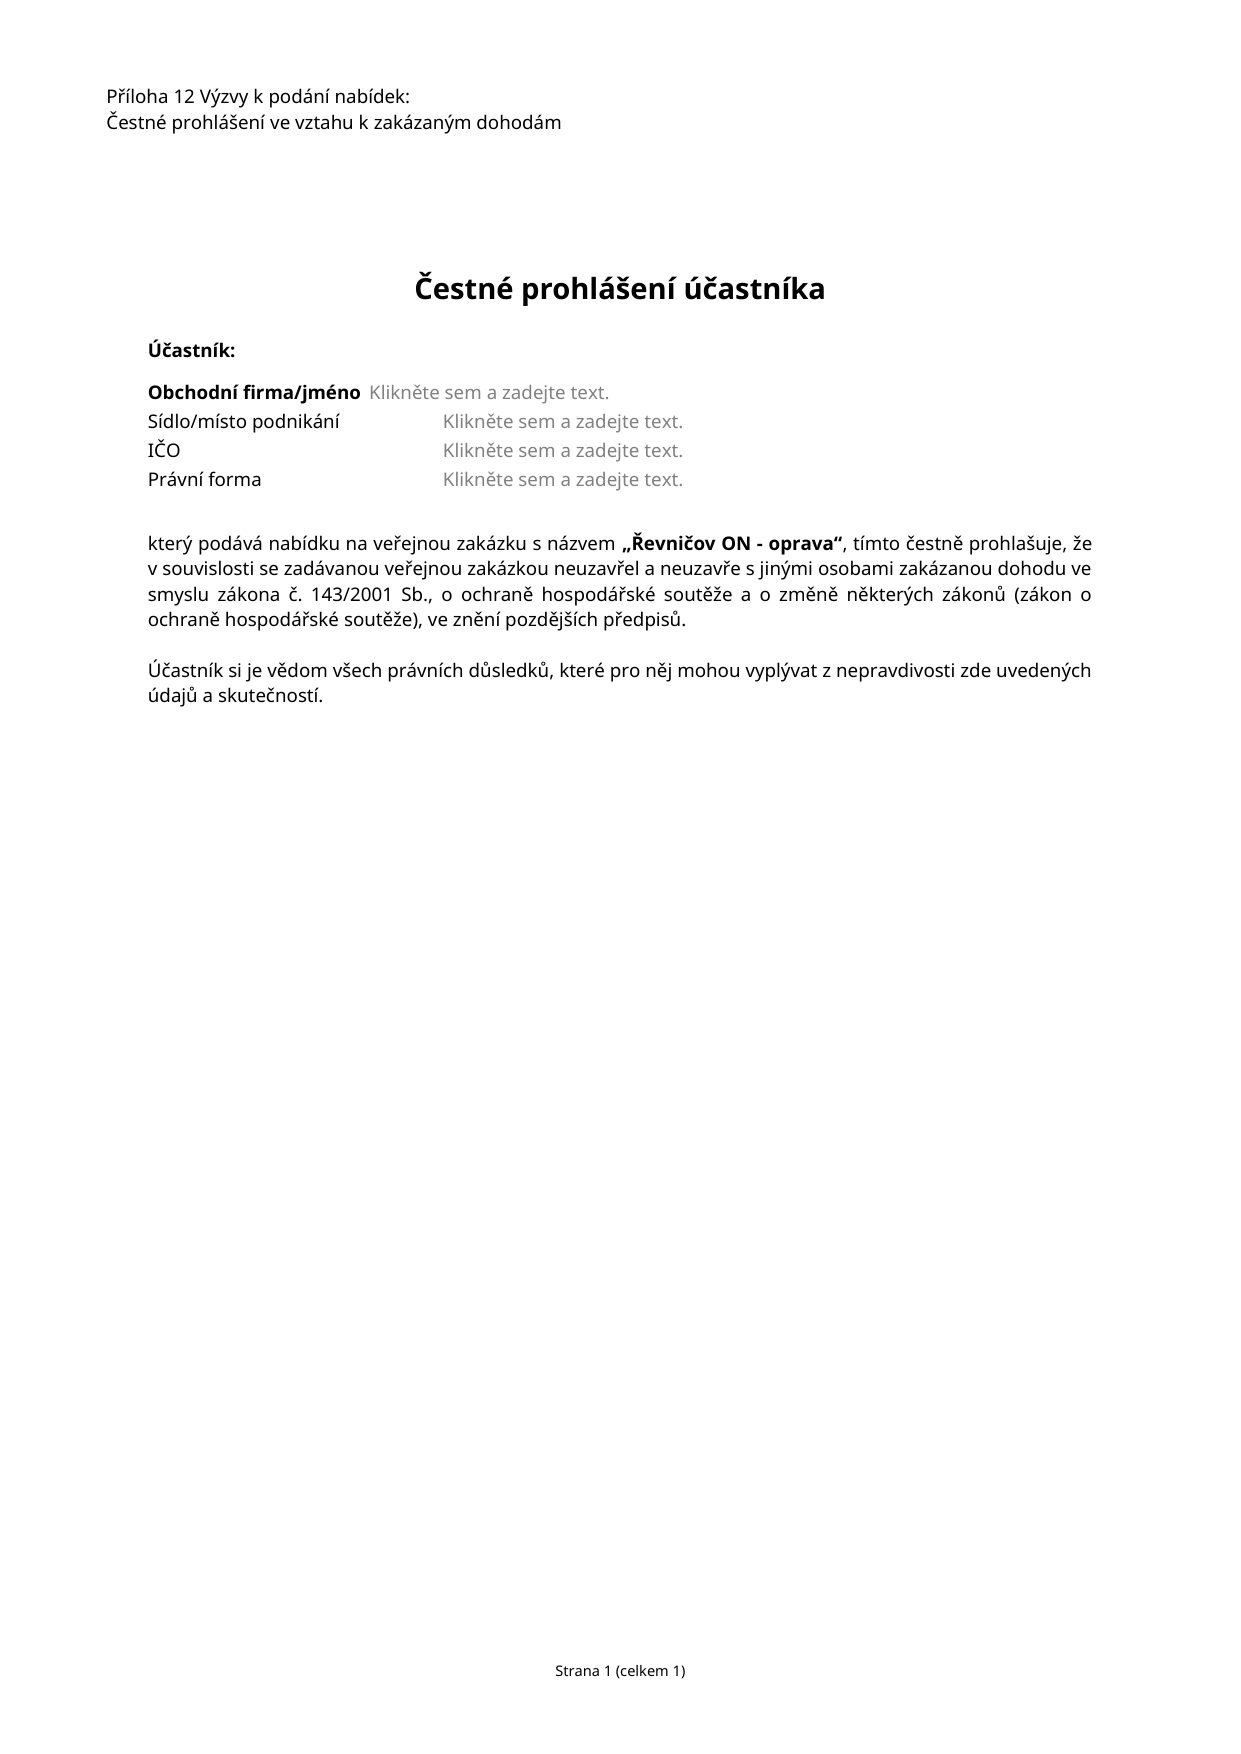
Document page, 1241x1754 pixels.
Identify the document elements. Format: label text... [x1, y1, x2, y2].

text Sídlo/místo podnikání [148, 405, 1093, 434]
text který podává nabídku na veřejnou zakázku s názvem „Řevničov ON - oprava“, tímto čestně prohlašuje, že v souvislosti se zadávanou veřejnou zakázkou neuzavřel a neuzavře s jinými osobami zakázanou dohodu ve smyslu zákona č. 143/2001 Sb., o ochraně hospodářské soutěže a o změně některých zákonů (zákon o ochraně hospodářské soutěže), ve znění pozdějších předpisů. [148, 530, 1093, 632]
text Účastník: [148, 333, 1093, 364]
title Čestné prohlášení účastníka [148, 268, 1093, 308]
text IČO [148, 434, 1093, 463]
text Obchodní firma/jméno [148, 376, 1093, 405]
text Právní forma [148, 463, 1093, 492]
text Účastník si je vědom všech právních důsledků, které pro něj mohou vyplývat z nepravdivosti zde uvedených údajů a skutečností. [148, 657, 1093, 708]
